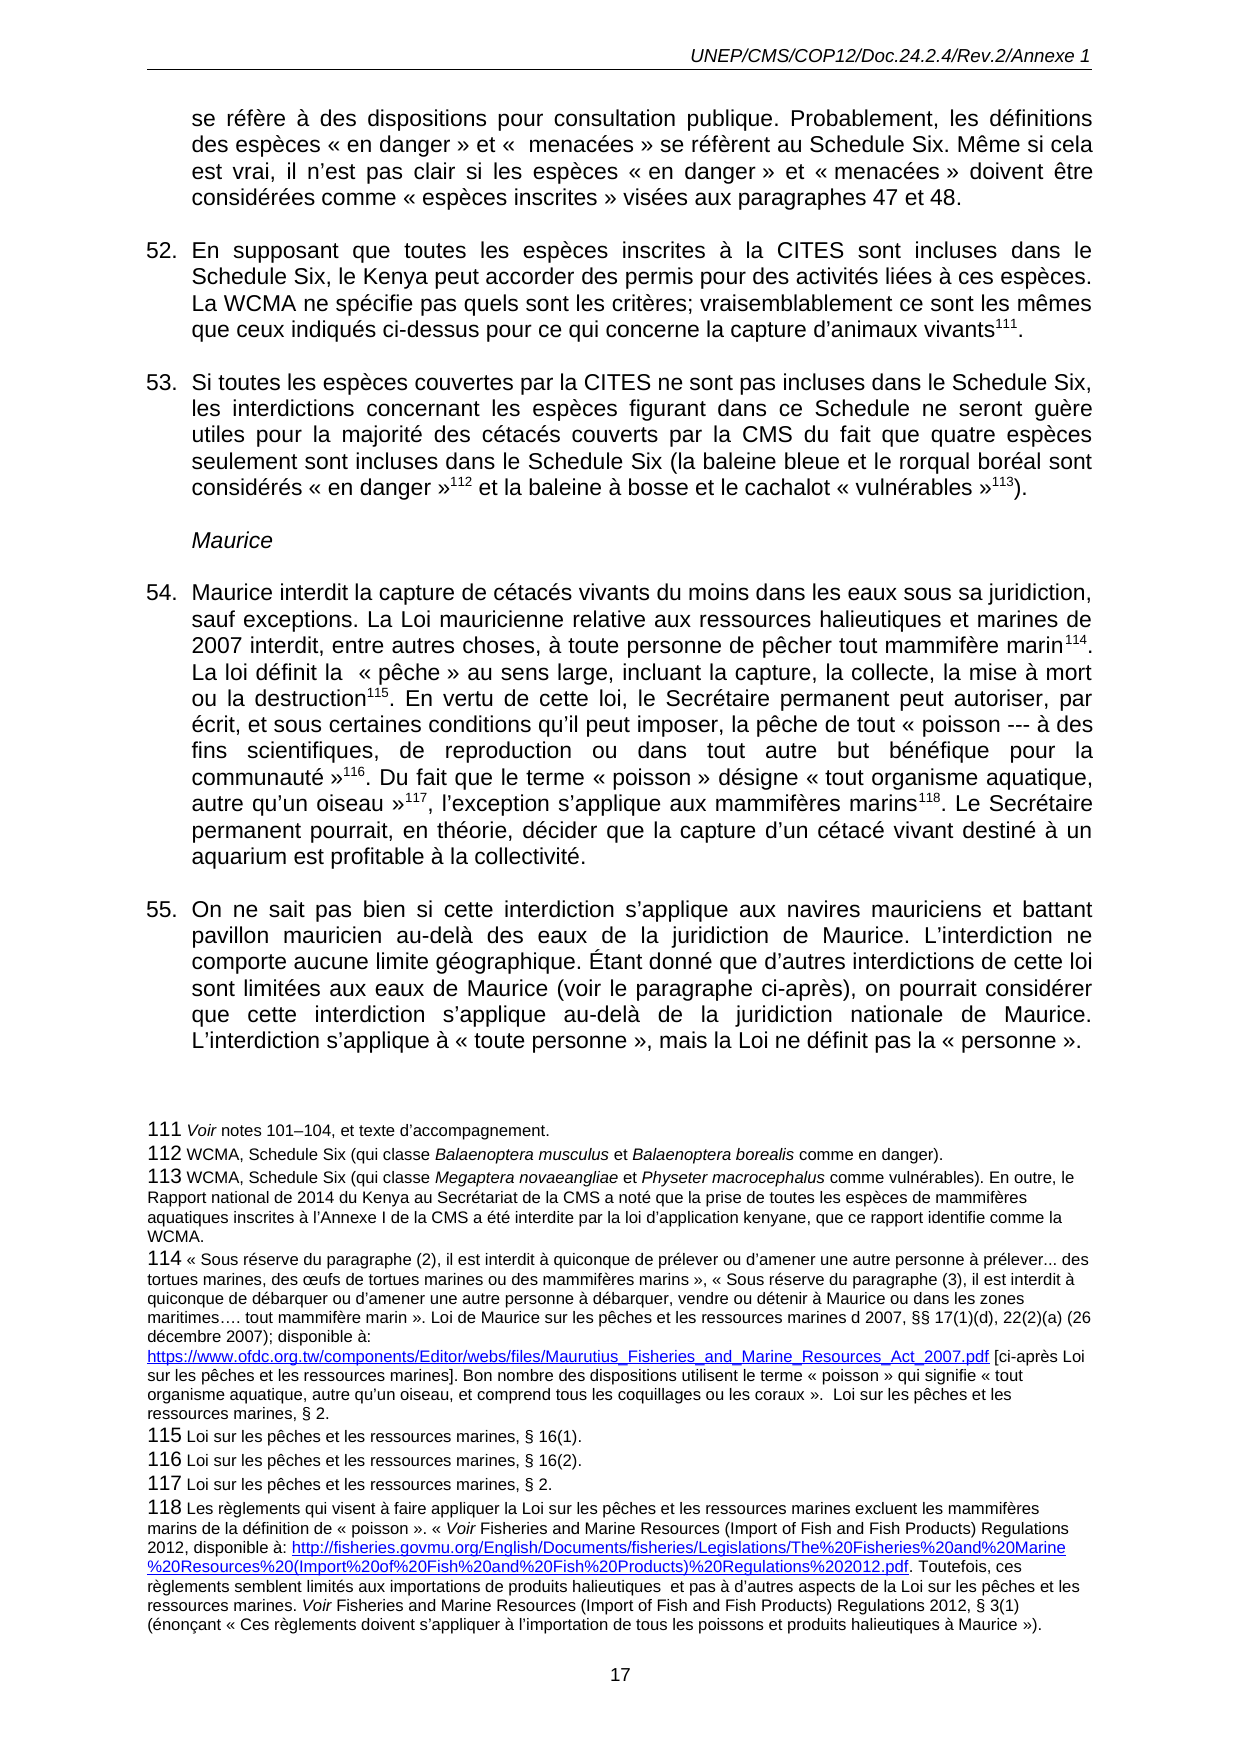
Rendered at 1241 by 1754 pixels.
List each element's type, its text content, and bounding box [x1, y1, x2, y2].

list On ne sait pas bien si cette interdiction s’applique aux navires mauriciens et battant pavillon mauricien au-delà des eaux de la juridiction de Maurice. L’interdiction ne comporte aucune limite géographique. Étant donné que d’autres interdictions de cette loi sont limitées aux eaux de Maurice (voir le paragraphe ci-après), on pourrait considérer que cette interdiction s’applique au-delà de la juridiction nationale de Maurice. L’interdiction s’applique à « toute personne », mais la Loi ne définit pas la « personne ». [146, 896, 1093, 1054]
list Maurice interdit la capture de cétacés vivants du moins dans les eaux sous sa juridiction, sauf exceptions. La Loi mauricienne relative aux ressources halieutiques et marines de 2007 interdit, entre autres choses, à toute personne de pêcher tout mammifère marin. La loi définit la « pêche » au sens large, incluant la capture, la collecte, la mise à mort ou la destruction. En vertu de cette loi, le Secrétaire permanent peut autoriser, par écrit, et sous certaines conditions qu’il peut imposer, la pêche de tout « poisson --- à des fins scientifiques, de reproduction ou dans tout autre but bénéfique pour la communauté ». Du fait que le terme « poisson » désigne « tout organisme aquatique, autre qu’un oiseau », l’exception s’applique aux mammifères marins. Le Secrétaire permanent pourrait, en théorie, décider que la capture d’un cétacé vivant destiné à un aquarium est profitable à la collectivité. [146, 579, 1093, 869]
list Si toutes les espèces couvertes par la CITES ne sont pas incluses dans le Schedule Six, les interdictions concernant les espèces figurant dans ce Schedule ne seront guère utiles pour la majorité des cétacés couverts par la CMS du fait que quatre espèces seulement sont incluses dans le Schedule Six (la baleine bleue et le rorqual boréal sont considérés « en danger » et la baleine à bosse et le cachalot « vulnérables »). [146, 368, 1093, 500]
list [146, 105, 1093, 210]
text Maurice [191, 527, 1093, 553]
list En supposant que toutes les espèces inscrites à la CITES sont incluses dans le Schedule Six, le Kenya peut accorder des permis pour des activités liées à ces espèces. La WCMA ne spécifie pas quels sont les critères; vraisemblablement ce sont les mêmes que ceux indiqués ci-dessus pour ce qui concerne la capture d’animaux vivants. [146, 237, 1093, 342]
